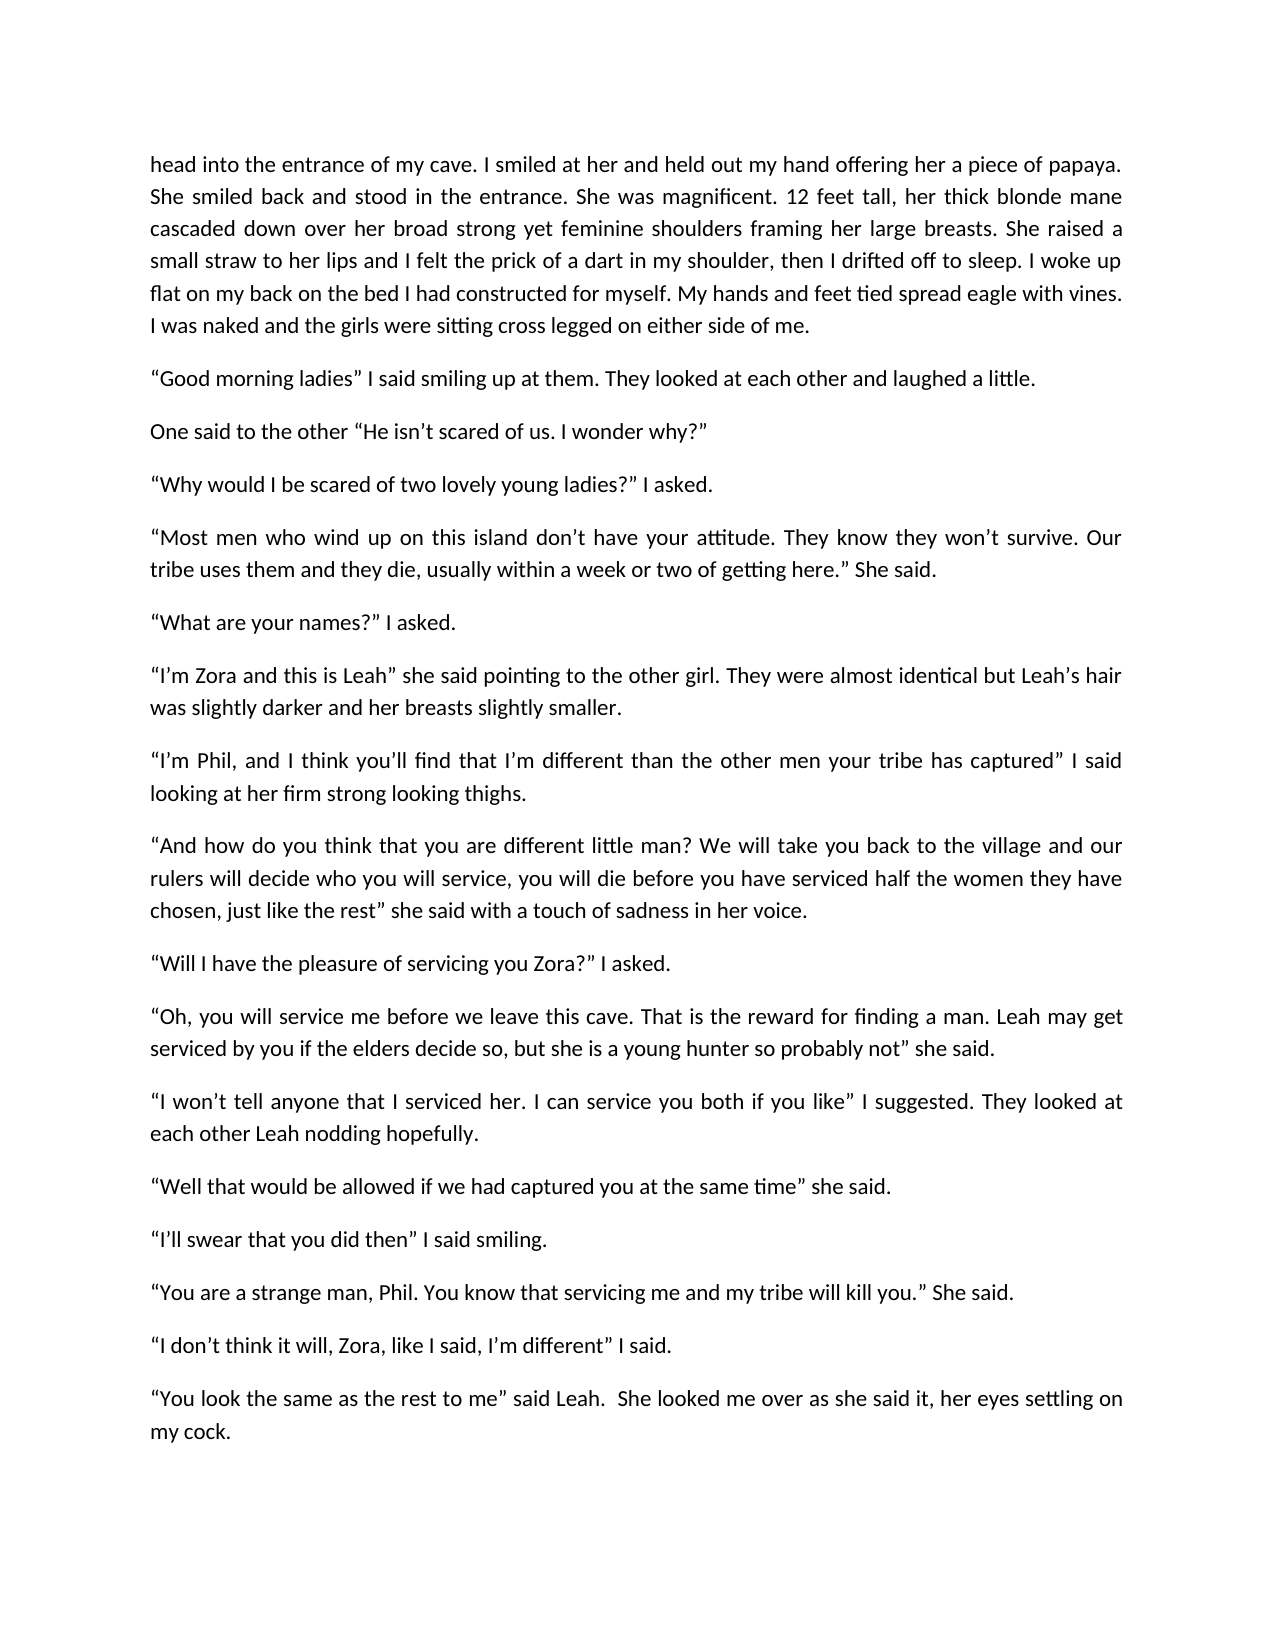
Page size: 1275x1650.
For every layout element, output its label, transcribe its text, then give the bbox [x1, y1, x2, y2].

text “What are your names?” I asked. [150, 608, 1125, 636]
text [150, 150, 1125, 339]
text “Will I have the pleasure of servicing you Zora?” I asked. [150, 949, 1125, 977]
text “You are a strange man, Phil. You know that servicing me and my tribe will kill you.” She said. [150, 1278, 1125, 1307]
text “Good morning ladies” I said smiling up at them. They looked at each other and laughed a little. [150, 364, 1125, 392]
text “I’m Zora and this is Leah” she said pointing to the other girl. They were almost identical but Leah’s hair was slightly darker and her breasts slightly smaller. [150, 661, 1125, 721]
text “You look the same as the rest to me” said Leah. She looked me over as she said it, her eyes settling on my cock. [150, 1384, 1125, 1445]
text “I’m Phil, and I think you’ll find that I’m different than the other men your tribe has captured” I said looking at her firm strong looking thighs. [150, 746, 1125, 807]
text “Oh, you will service me before we leave this cave. That is the reward for finding a man. Leah may get serviced by you if the elders decide so, but she is a young hunter so probably not” she said. [150, 1002, 1125, 1062]
text “Why would I be scared of two lovely young ladies?” I asked. [150, 470, 1125, 498]
text “Well that would be allowed if we had captured you at the same time” she said. [150, 1172, 1125, 1201]
text “Most men who wind up on this island don’t have your attitude. They know they won’t survive. Our tribe uses them and they die, usually within a week or two of getting here.” She said. [150, 523, 1125, 583]
text “I don’t think it will, Zora, like I said, I’m different” I said. [150, 1332, 1125, 1359]
text One said to the other “He isn’t scared of us. I wonder why?” [150, 417, 1125, 445]
text “I’ll swear that you did then” I said smiling. [150, 1226, 1125, 1253]
text “And how do you think that you are different little man? We will take you back to the village and our rulers will decide who you will service, you will die before you have serviced half the women they have chosen, just like the rest” she said with a touch of sadness in her voice. [150, 832, 1125, 924]
text “I won’t tell anyone that I serviced her. I can service you both if you like” I suggested. They looked at each other Leah nodding hopefully. [150, 1087, 1125, 1147]
